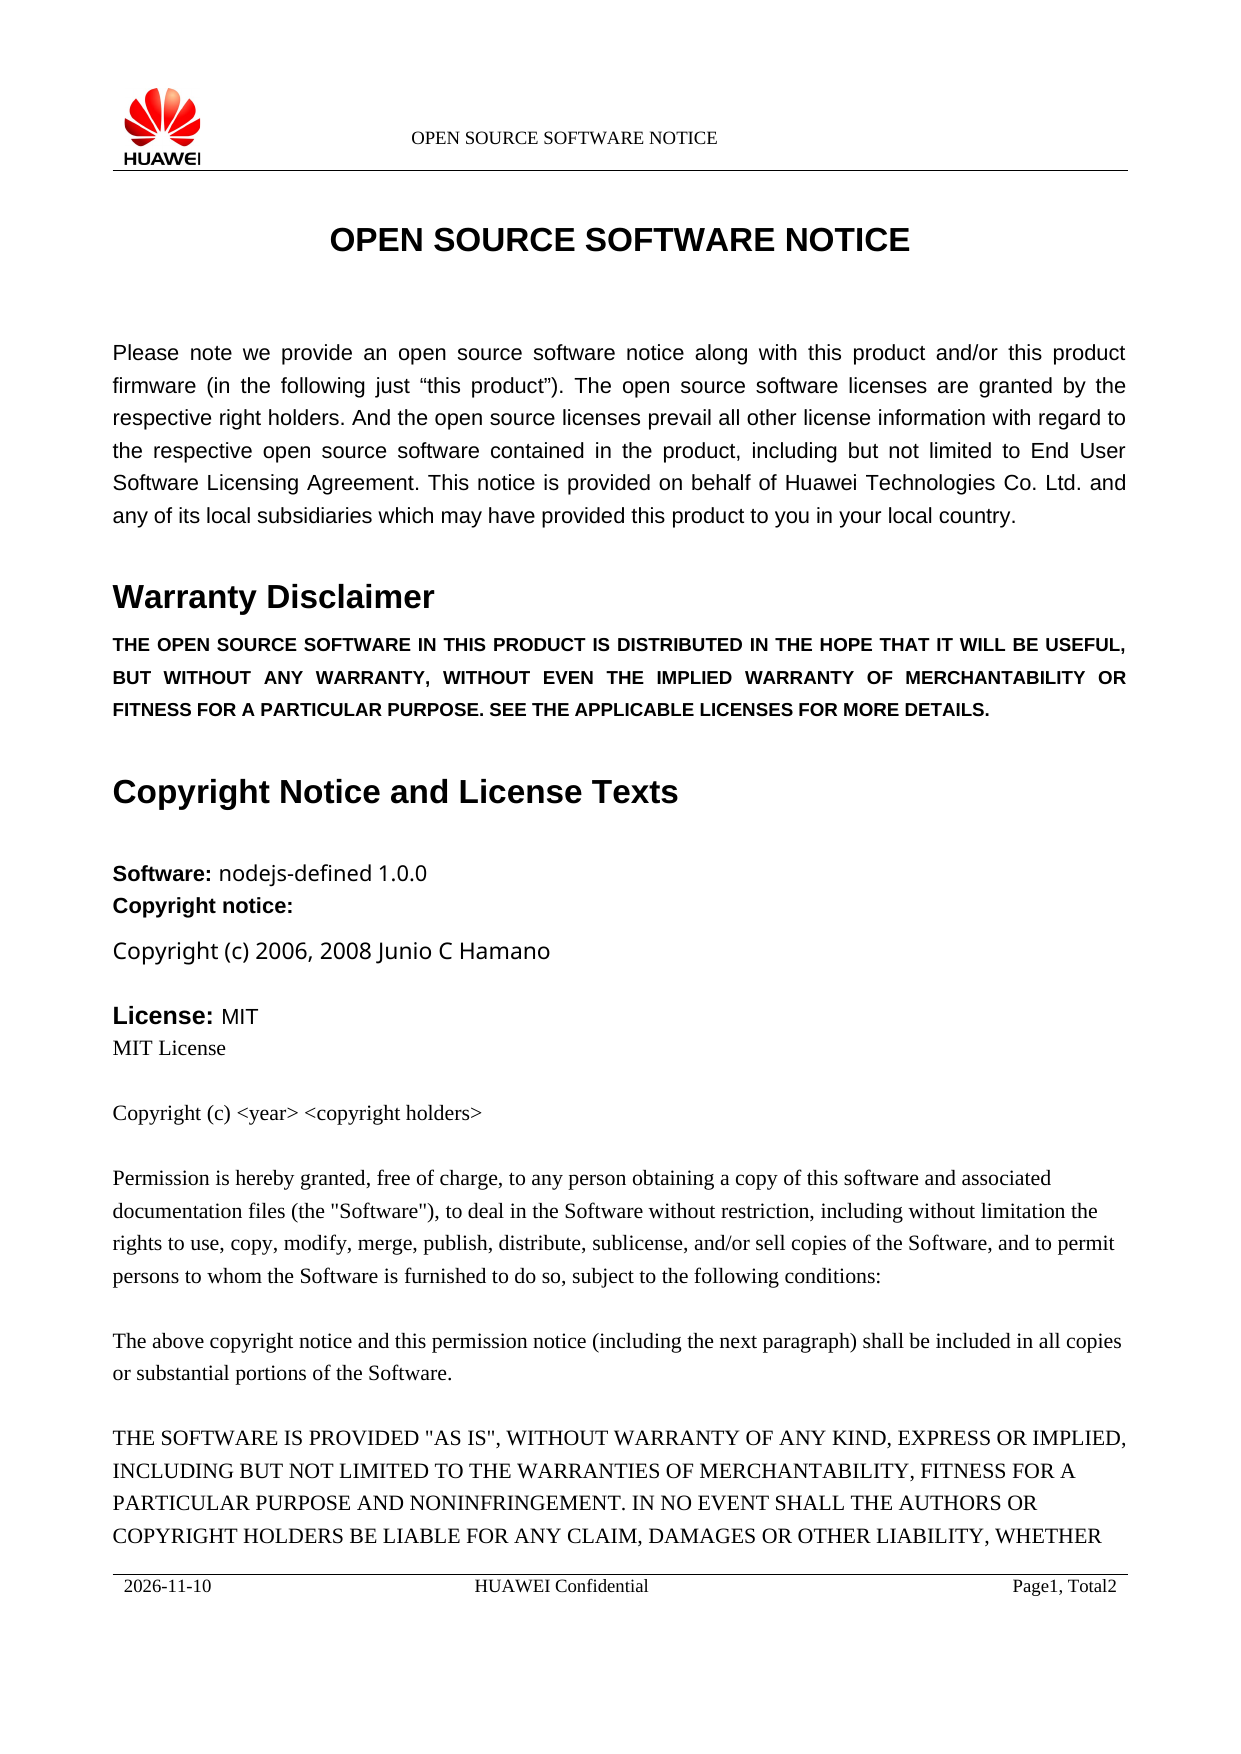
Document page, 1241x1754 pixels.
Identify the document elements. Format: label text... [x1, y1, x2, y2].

picture [124, 88, 201, 165]
text Copyright (c) 2006, 2008 Junio C Hamano [112, 934, 1128, 999]
text OPEN SOURCE SOFTWARE NOTICE [112, 206, 1128, 271]
text Please note we provide an open source software notice along with this product and/or this product firmware (in the following just “this product”). The open source software licenses are granted by the respective right holders. And the open source licenses prevail all other license information with regard to the respective open source software contained in the product, including but not limited to End User Software Licensing Agreement. This notice is provided on behalf of Huawei Technologies Co. Ltd. and any of its local subsidiaries which may have provided this product to you in your local country. [112, 336, 1128, 531]
text Warranty Disclaimer [112, 564, 1128, 629]
text Copyright notice: [112, 889, 1128, 921]
text The open source software in this product is distributed in the hope that it will be useful, but WITHOUT ANY WARRANTY, without even the implied warranty of MERCHANTABILITY or FITNESS FOR A PARTICULAR PURPOSE. See the applicable licenses for more details. [112, 629, 1128, 726]
title Software: nodejs-defined 1.0.0 [112, 856, 1128, 889]
text Copyright Notice and License Texts [112, 759, 1128, 824]
text License: MIT [112, 999, 1128, 1031]
